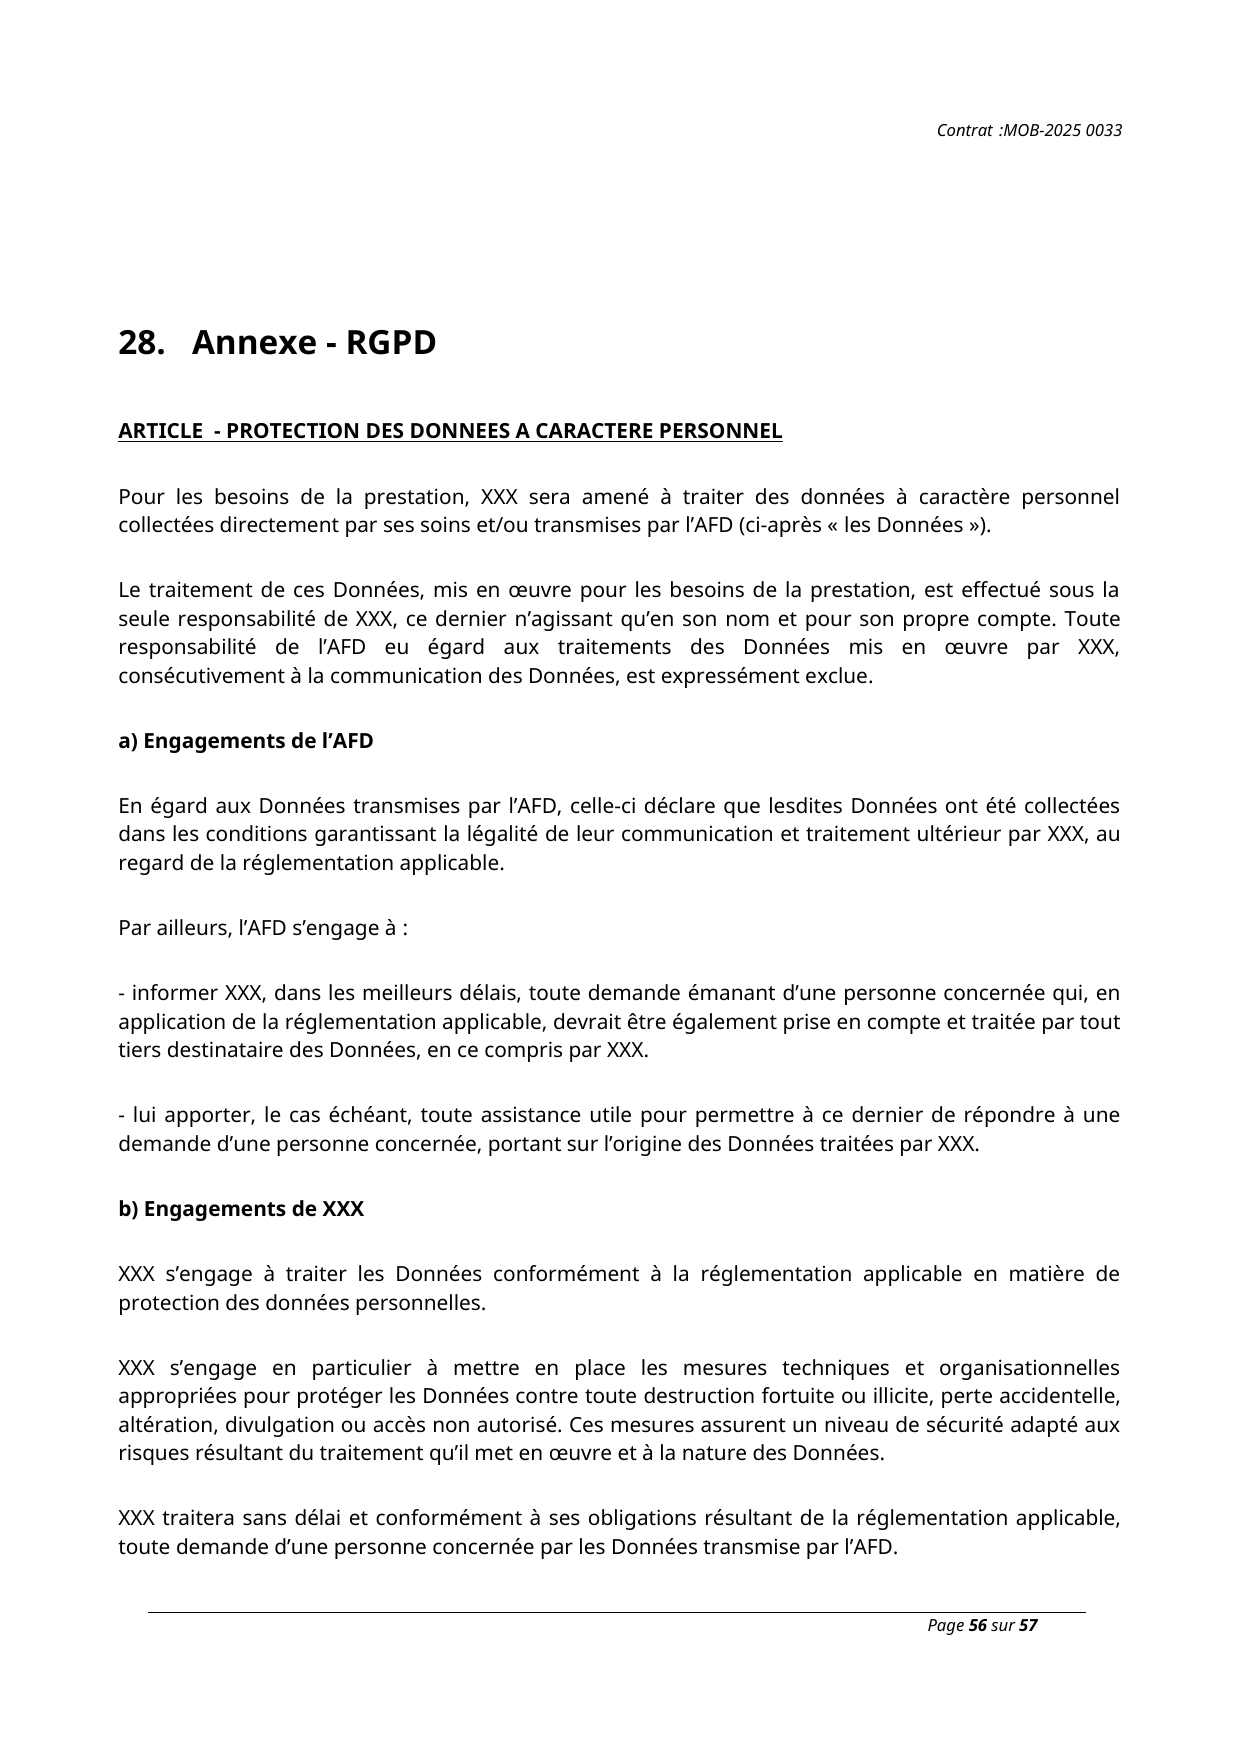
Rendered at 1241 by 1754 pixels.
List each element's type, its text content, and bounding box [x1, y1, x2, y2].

text Le traitement de ces Données, mis en œuvre pour les besoins de la prestation, est effectué sous la seule responsabilité de XXX, ce dernier n’agissant qu’en son nom et pour son propre compte. Toute responsabilité de l’AFD eu égard aux traitements des Données mis en œuvre par XXX, consécutivement à la communication des Données, est expressément exclue. [118, 575, 1122, 689]
text a) Engagements de l’AFD [118, 726, 1122, 754]
text - informer XXX, dans les meilleurs délais, toute demande émanant d’une personne concernée qui, en application de la réglementation applicable, devrait être également prise en compte et traitée par tout tiers destinataire des Données, en ce compris par XXX. [118, 978, 1122, 1064]
text En égard aux Données transmises par l’AFD, celle-ci déclare que lesdites Données ont été collectées dans les conditions garantissant la légalité de leur communication et traitement ultérieur par XXX, au regard de la réglementation applicable. [118, 791, 1122, 876]
text Annexe - RGPD [118, 319, 1122, 364]
text - lui apporter, le cas échéant, toute assistance utile pour permettre à ce dernier de répondre à une demande d’une personne concernée, portant sur l’origine des Données traitées par XXX. [118, 1101, 1122, 1157]
text b) Engagements de XXX [118, 1194, 1122, 1223]
text ARTICLE - PROTECTION DES DONNEES A CARACTERE PERSONNEL [118, 417, 1122, 445]
text XXX s’engage en particulier à mettre en place les mesures techniques et organisationnelles appropriées pour protéger les Données contre toute destruction fortuite ou illicite, perte accidentelle, altération, divulgation ou accès non autorisé. Ces mesures assurent un niveau de sécurité adapté aux risques résultant du traitement qu’il met en œuvre et à la nature des Données. [118, 1353, 1122, 1467]
text XXX s’engage à traiter les Données conformément à la réglementation applicable en matière de protection des données personnelles. [118, 1259, 1122, 1316]
text XXX traitera sans délai et conformément à ses obligations résultant de la réglementation applicable, toute demande d’une personne concernée par les Données transmise par l’AFD. [118, 1503, 1122, 1560]
text Pour les besoins de la prestation, XXX sera amené à traiter des données à caractère personnel collectées directement par ses soins et/ou transmises par l’AFD (ci-après « les Données »). [118, 482, 1122, 539]
text Par ailleurs, l’AFD s’engage à : [118, 913, 1122, 942]
